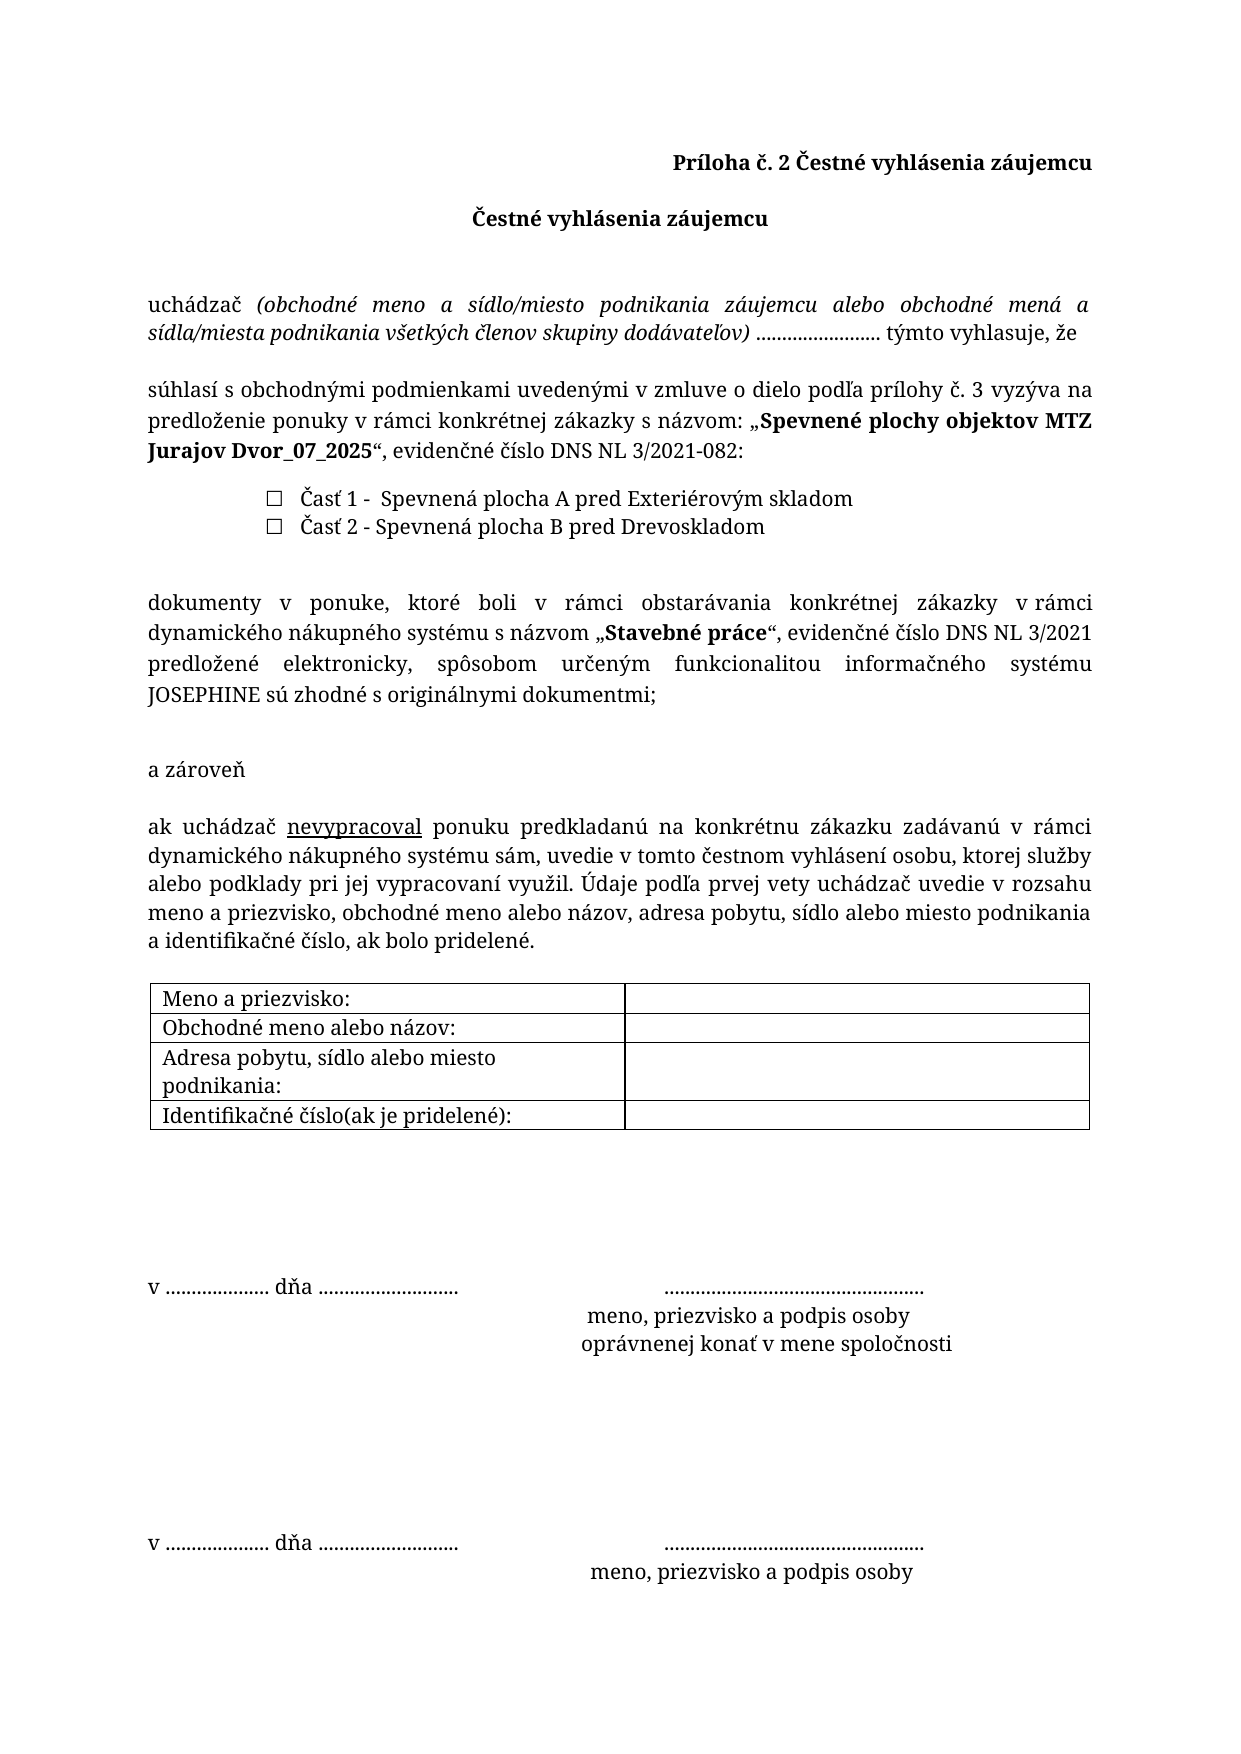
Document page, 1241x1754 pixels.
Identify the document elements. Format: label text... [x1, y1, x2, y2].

table_cell [626, 1014, 1089, 1042]
table_header Meno a priezvisko: [151, 984, 624, 1012]
text meno, priezvisko a podpis osoby [148, 1557, 1093, 1585]
text uchádzač (obchodné meno a sídlo/miesto podnikania záujemcu alebo obchodné mená a sídla/miesta podnikania všetkých členov skupiny dodávateľov) ........................ týmto vyhlasuje, že [148, 290, 1093, 347]
text Čestné vyhlásenia záujemcu [148, 204, 1093, 233]
text a zároveň [148, 755, 1093, 784]
text súhlasí s obchodnými podmienkami uvedenými v zmluve o dielo podľa prílohy č. 3 vyzýva na predloženie ponuky v rámci konkrétnej zákazky s názvom: „Spevnené plochy objektov MTZ Jurajov Dvor_07_2025“, evidenčné číslo DNS NL 3/2021-082: [148, 375, 1093, 465]
table_cell Identifikačné číslo(ak je pridelené): [151, 1101, 624, 1129]
list Časť 1 - Spevnená plocha A pred Exteriérovým skladom [265, 484, 1093, 512]
table_cell Obchodné meno alebo názov: [151, 1014, 624, 1042]
table_cell Adresa pobytu, sídlo alebo miesto podnikania: [151, 1043, 624, 1100]
text oprávnenej konať v mene spoločnosti [148, 1329, 1093, 1358]
text Príloha č. 2 Čestné vyhlásenia záujemcu [148, 148, 1093, 176]
text v .................... dňa ........................... .................................................. [148, 1528, 1093, 1557]
list Časť 2 - Spevnená plocha B pred Drevoskladom [265, 512, 1093, 541]
text v .................... dňa ........................... .................................................. [148, 1272, 1093, 1301]
text ak uchádzač nevypracoval ponuku predkladanú na konkrétnu zákazku zadávanú v rámci dynamického nákupného systému sám, uvedie v tomto čestnom vyhlásení osobu, ktorej služby alebo podklady pri jej vypracovaní využil. Údaje podľa prvej vety uchádzač uvedie v rozsahu meno a priezvisko, obchodné meno alebo názov, adresa pobytu, sídlo alebo miesto podnikania a identifikačné číslo, ak bolo pridelené. [148, 812, 1093, 954]
table_cell [626, 1101, 1089, 1129]
text dokumenty v ponuke, ktoré boli v rámci obstarávania konkrétnej zákazky v rámci dynamického nákupného systému s názvom „Stavebné práce“, evidenčné číslo DNS NL 3/2021 predložené elektronicky, spôsobom určeným funkcionalitou informačného systému JOSEPHINE sú zhodné s originálnymi dokumentmi; [148, 588, 1093, 708]
table_cell [626, 1043, 1089, 1100]
text meno, priezvisko a podpis osoby [148, 1301, 1093, 1329]
table_header [626, 984, 1089, 1012]
